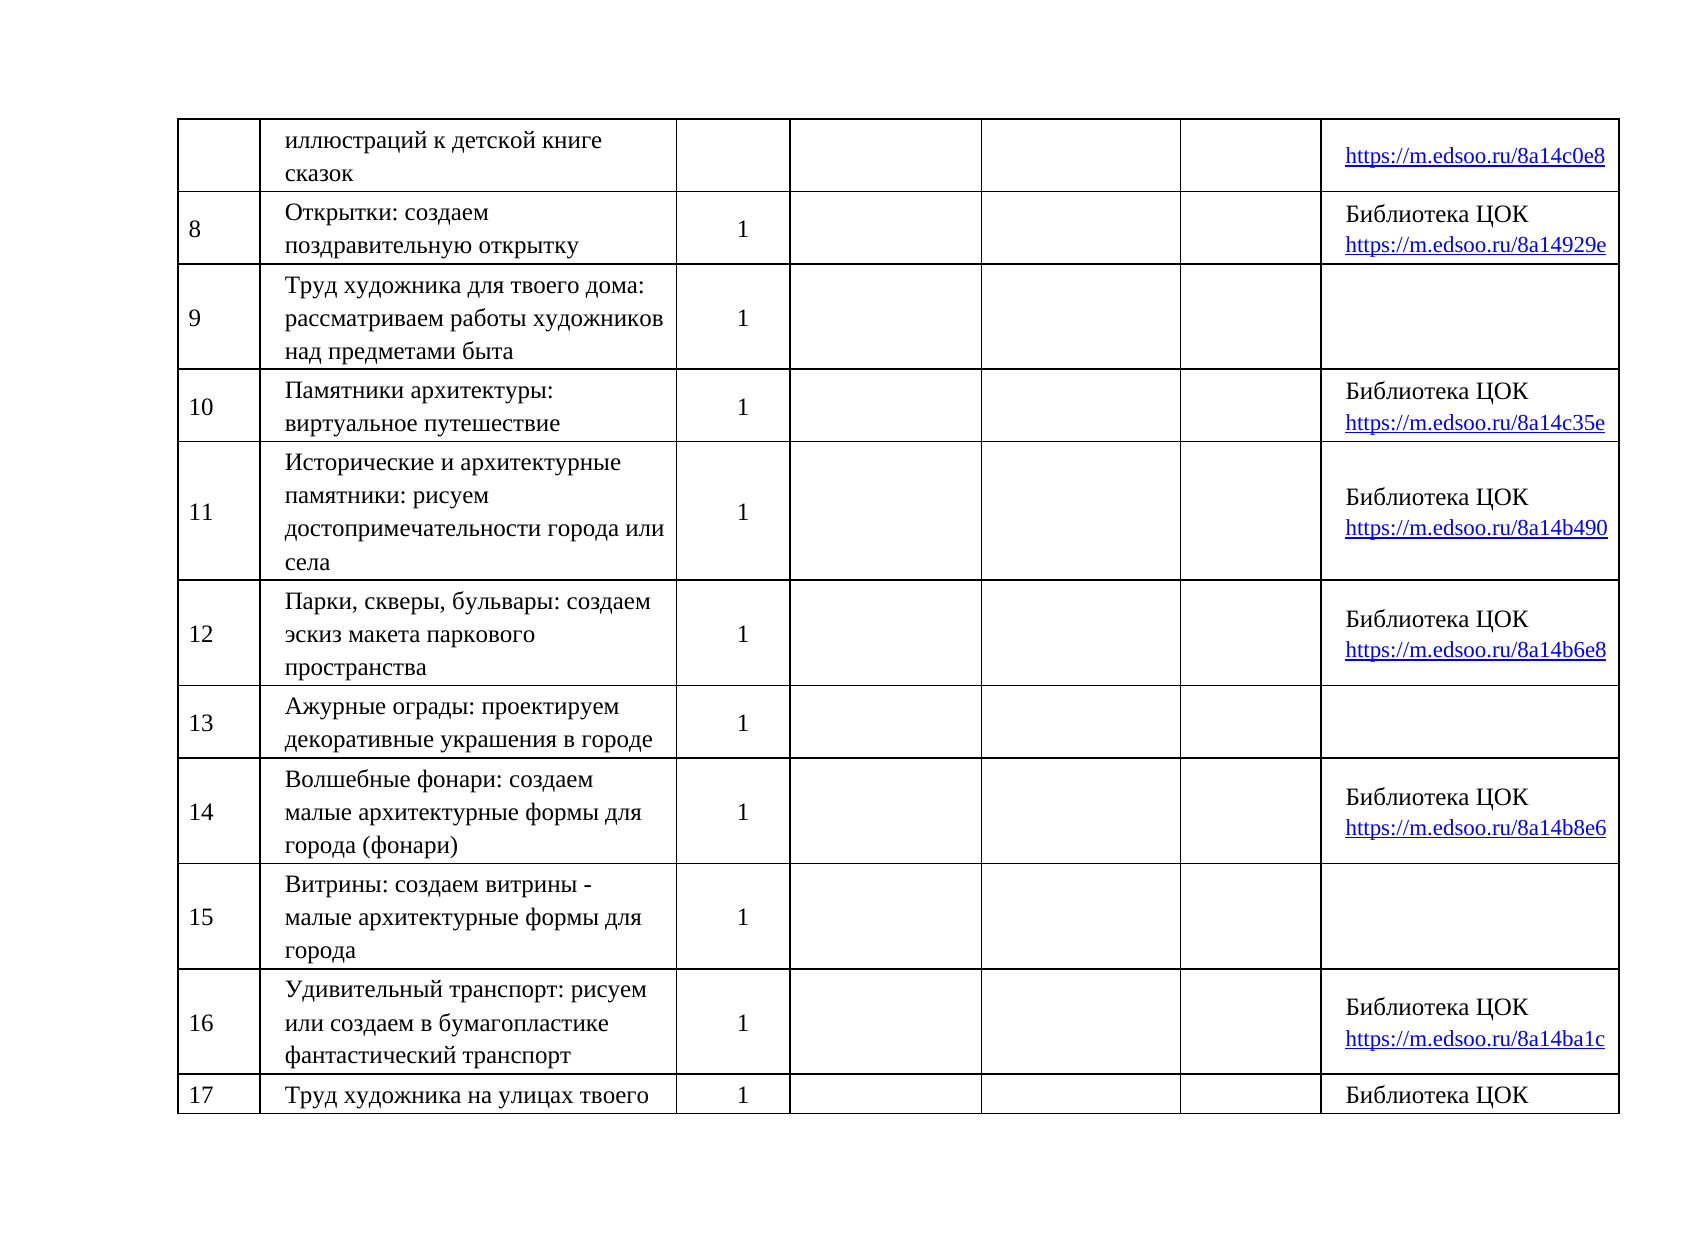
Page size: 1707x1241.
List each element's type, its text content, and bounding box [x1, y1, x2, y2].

table_cell [1322, 864, 1618, 968]
table_cell 11 [179, 442, 259, 579]
table_cell 1 [677, 192, 789, 263]
table_cell [1181, 265, 1320, 368]
table_cell [1181, 192, 1320, 263]
table_cell Удивительный транспорт: рисуем или создаем в бумагопластике фантастический транспорт [261, 970, 676, 1073]
table_cell [1322, 265, 1618, 368]
table_cell Ажурные ограды: проектируем декоративные украшения в городе [261, 686, 676, 757]
table_cell [791, 192, 981, 263]
table_cell [791, 581, 981, 684]
table_cell Библиотека ЦОК https://m.edsoo.ru/8a14ba1c [1322, 970, 1618, 1073]
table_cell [1322, 1075, 1618, 1113]
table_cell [261, 120, 676, 191]
table_cell 15 [179, 864, 259, 968]
table_cell Труд художника для твоего дома: рассматриваем работы художников над предметами быта [261, 265, 676, 368]
table_cell [982, 442, 1180, 579]
table_cell [1181, 370, 1320, 441]
table_cell [1181, 581, 1320, 684]
table_cell [791, 759, 981, 862]
table_cell [982, 864, 1180, 968]
table_cell 1 [677, 581, 789, 684]
table_cell [982, 120, 1180, 191]
table_cell [982, 759, 1180, 862]
table_cell [982, 581, 1180, 684]
table_cell Волшебные фонари: создаем малые архитектурные формы для города (фонари) [261, 759, 676, 862]
table_cell [1181, 1075, 1320, 1113]
table_cell Парки, скверы, бульвары: создаем эскиз макета паркового пространства [261, 581, 676, 684]
table_cell Библиотека ЦОК https://m.edsoo.ru/8a14b8e6 [1322, 759, 1618, 862]
table_cell Библиотека ЦОК https://m.edsoo.ru/8a14c35e [1322, 370, 1618, 441]
table_cell 1 [677, 864, 789, 968]
table_cell [791, 1075, 981, 1113]
table_cell 1 [677, 370, 789, 441]
table_cell 1 [677, 1075, 789, 1113]
table_cell Библиотека ЦОК https://m.edsoo.ru/8a14929e [1322, 192, 1618, 263]
table_cell 1 [677, 970, 789, 1073]
table_cell [791, 370, 981, 441]
table_cell [1181, 442, 1320, 579]
table_cell [1181, 864, 1320, 968]
table_cell Исторические и архитектурные памятники: рисуем достопримечательности города или села [261, 442, 676, 579]
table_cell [1322, 120, 1618, 191]
table_cell [1181, 120, 1320, 191]
table_cell [982, 1075, 1180, 1113]
table_cell [791, 686, 981, 757]
table_cell 1 [677, 759, 789, 862]
table_cell [791, 970, 981, 1073]
table_cell 12 [179, 581, 259, 684]
table_cell 17 [179, 1075, 259, 1113]
table_cell [1322, 686, 1618, 757]
table_cell [791, 864, 981, 968]
table_cell [791, 120, 981, 191]
table_cell [1181, 686, 1320, 757]
table_cell 16 [179, 970, 259, 1073]
table_cell 9 [179, 265, 259, 368]
table_cell [1181, 759, 1320, 862]
table_cell Библиотека ЦОК https://m.edsoo.ru/8a14b6e8 [1322, 581, 1618, 684]
table_cell 1 [677, 686, 789, 757]
table_cell [1181, 970, 1320, 1073]
table_cell [982, 370, 1180, 441]
table_cell 14 [179, 759, 259, 862]
table_cell Витрины: создаем витрины - малые архитектурные формы для города [261, 864, 676, 968]
table_cell [982, 686, 1180, 757]
table_cell Библиотека ЦОК https://m.edsoo.ru/8a14b490 [1322, 442, 1618, 579]
table_cell 1 [677, 265, 789, 368]
table_cell 1 [677, 120, 789, 191]
table_cell [982, 265, 1180, 368]
table_cell [982, 970, 1180, 1073]
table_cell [261, 1075, 676, 1113]
table_cell Памятники архитектуры: виртуальное путешествие [261, 370, 676, 441]
table_cell 13 [179, 686, 259, 757]
table_cell 8 [179, 192, 259, 263]
table_cell 7 [179, 120, 259, 191]
table_cell [791, 265, 981, 368]
table_cell 1 [677, 442, 789, 579]
table_cell Открытки: создаем поздравительную открытку [261, 192, 676, 263]
table_cell [982, 192, 1180, 263]
table_cell 10 [179, 370, 259, 441]
table_cell [791, 442, 981, 579]
